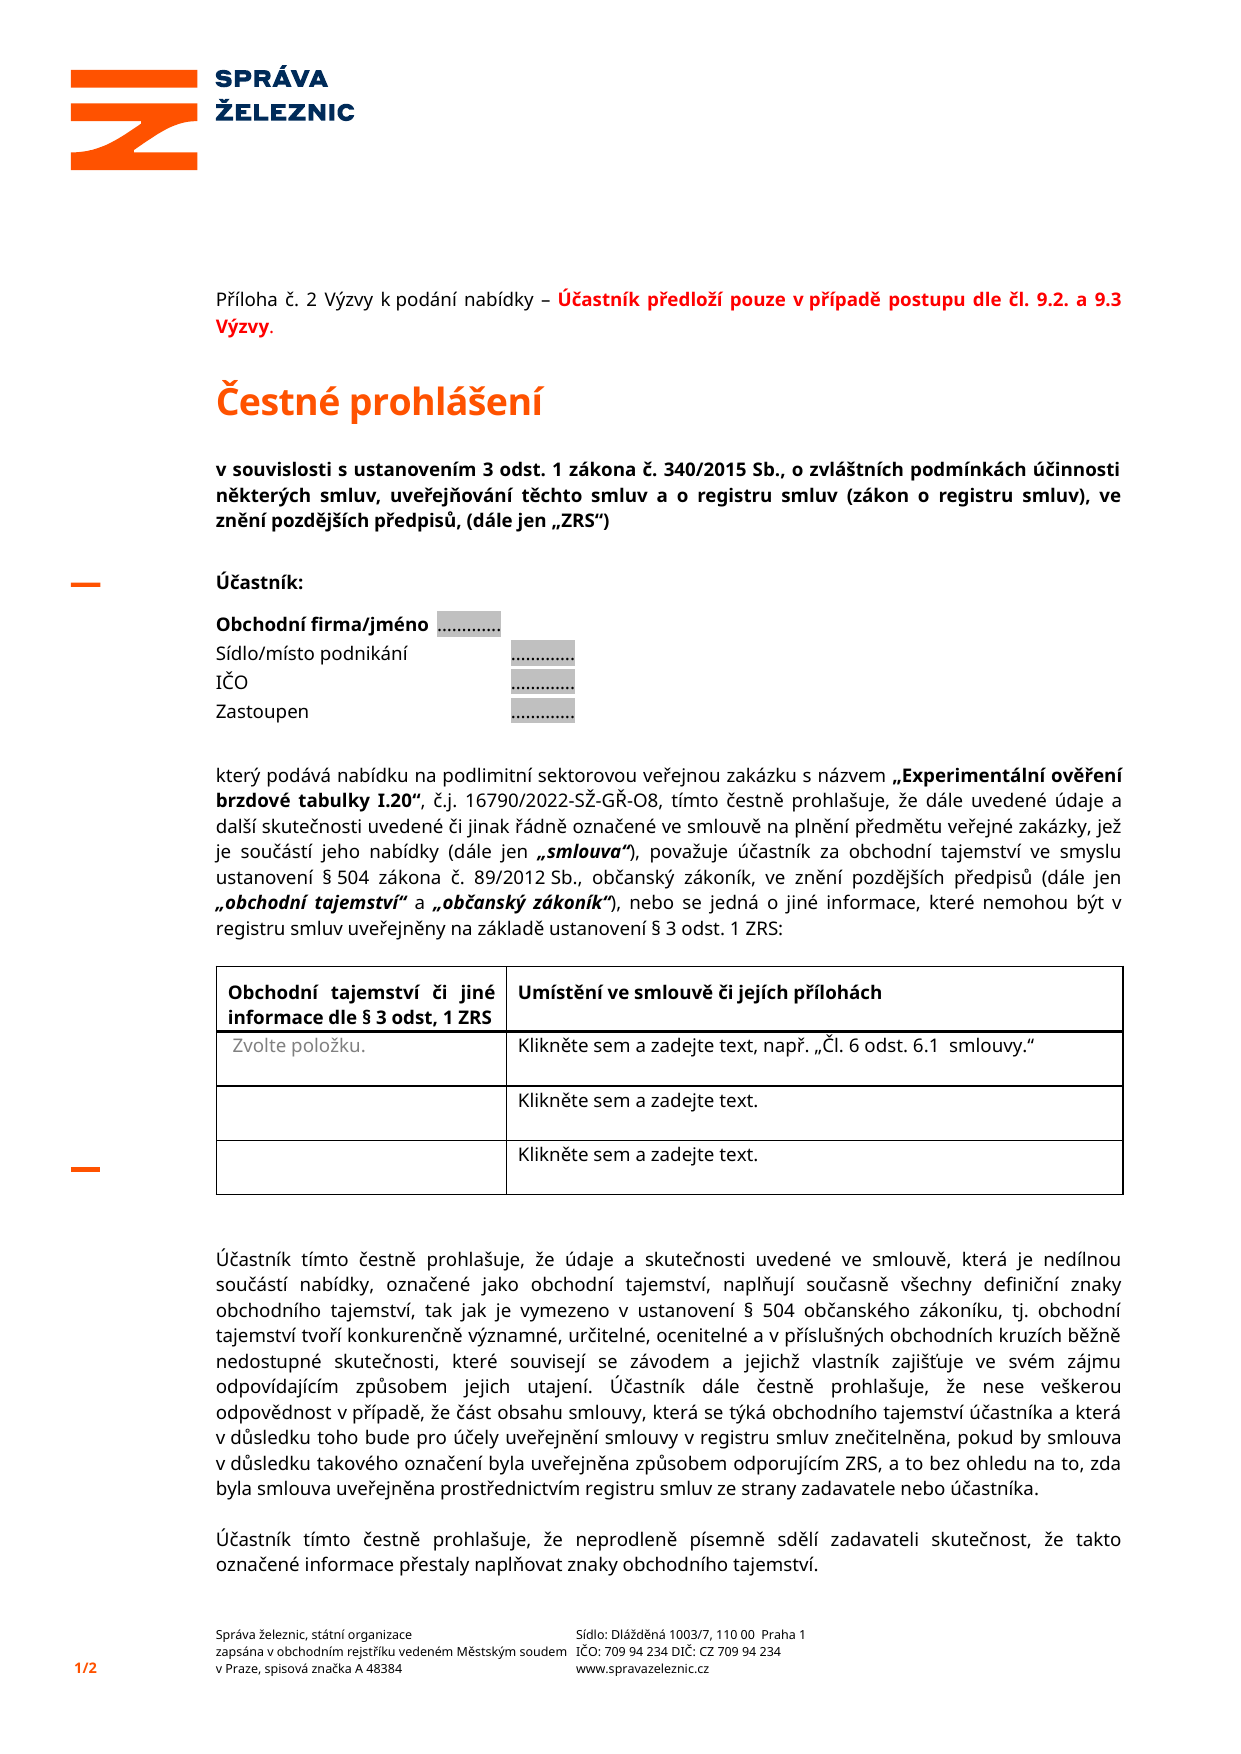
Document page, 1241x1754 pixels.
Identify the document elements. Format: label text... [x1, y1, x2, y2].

text IČO …………. [216, 666, 1122, 695]
subtitle Čestné prohlášení [216, 375, 1122, 426]
table_header Umístění ve smlouvě či jejích přílohách [507, 967, 1122, 1030]
text Účastník tímto čestně prohlašuje, že údaje a skutečnosti uvedené ve smlouvě, která je nedílnou součástí nabídky, označené jako obchodní tajemství, naplňují současně všechny definiční znaky obchodního tajemství, tak jak je vymezeno v ustanovení § 504 občanského zákoníku, tj. obchodní tajemství tvoří konkurenčně významné, určitelné, ocenitelné a v příslušných obchodních kruzích běžně nedostupné skutečnosti, které souvisejí se závodem a jejichž vlastník zajišťuje ve svém zájmu odpovídajícím způsobem jejich utajení. Účastník dále čestně prohlašuje, že nese veškerou odpovědnost v případě, že část obsahu smlouvy, která se týká obchodního tajemství účastníka a která v důsledku toho bude pro účely uveřejnění smlouvy v registru smluv znečitelněna, pokud by smlouva v důsledku takového označení byla uveřejněna způsobem odporujícím ZRS, a to bez ohledu na to, zda byla smlouva uveřejněna prostřednictvím registru smluv ze strany zadavatele nebo účastníka. [216, 1246, 1122, 1501]
text Účastník: [216, 565, 1122, 596]
table_cell [217, 1087, 506, 1139]
table_cell [217, 1033, 506, 1085]
text v souvislosti s ustanovením 3 odst. 1 zákona č. 340/2015 Sb., o zvláštních podmínkách účinnosti některých smluv, uveřejňování těchto smluv a o registru smluv (zákon o registru smluv), ve znění pozdějších předpisů, (dále jen „ZRS“) [216, 456, 1122, 533]
table_cell [217, 1141, 506, 1194]
text Zastoupen …………. [216, 695, 1122, 724]
text Příloha č. 2 Výzvy k podání nabídky – Účastník předloží pouze v případě postupu dle čl. 9.2. a 9.3 Výzvy. [216, 286, 1122, 339]
text Sídlo/místo podnikání …………. [216, 637, 1122, 666]
text Účastník tímto čestně prohlašuje, že neprodleně písemně sdělí zadavateli skutečnost, že takto označené informace přestaly naplňovat znaky obchodního tajemství. [216, 1526, 1122, 1577]
text Obchodní firma/jméno …………. [216, 608, 1122, 637]
table_header Obchodní tajemství či jiné informace dle § 3 odst, 1 ZRS [217, 967, 506, 1030]
text který podává nabídku na podlimitní sektorovou veřejnou zakázku s názvem „Experimentální ověření brzdové tabulky I.20“, č.j. 16790/2022-SŽ-GŘ-O8, tímto čestně prohlašuje, že dále uvedené údaje a další skutečnosti uvedené či jinak řádně označené ve smlouvě na plnění předmětu veřejné zakázky, jež je součástí jeho nabídky (dále jen „smlouva“), považuje účastník za obchodní tajemství ve smyslu ustanovení § 504 zákona č. 89/2012 Sb., občanský zákoník, ve znění pozdějších předpisů (dále jen „obchodní tajemství“ a „občanský zákoník“), nebo se jedná o jiné informace, které nemohou být v registru smluv uveřejněny na základě ustanovení § 3 odst. 1 ZRS: [216, 762, 1122, 941]
